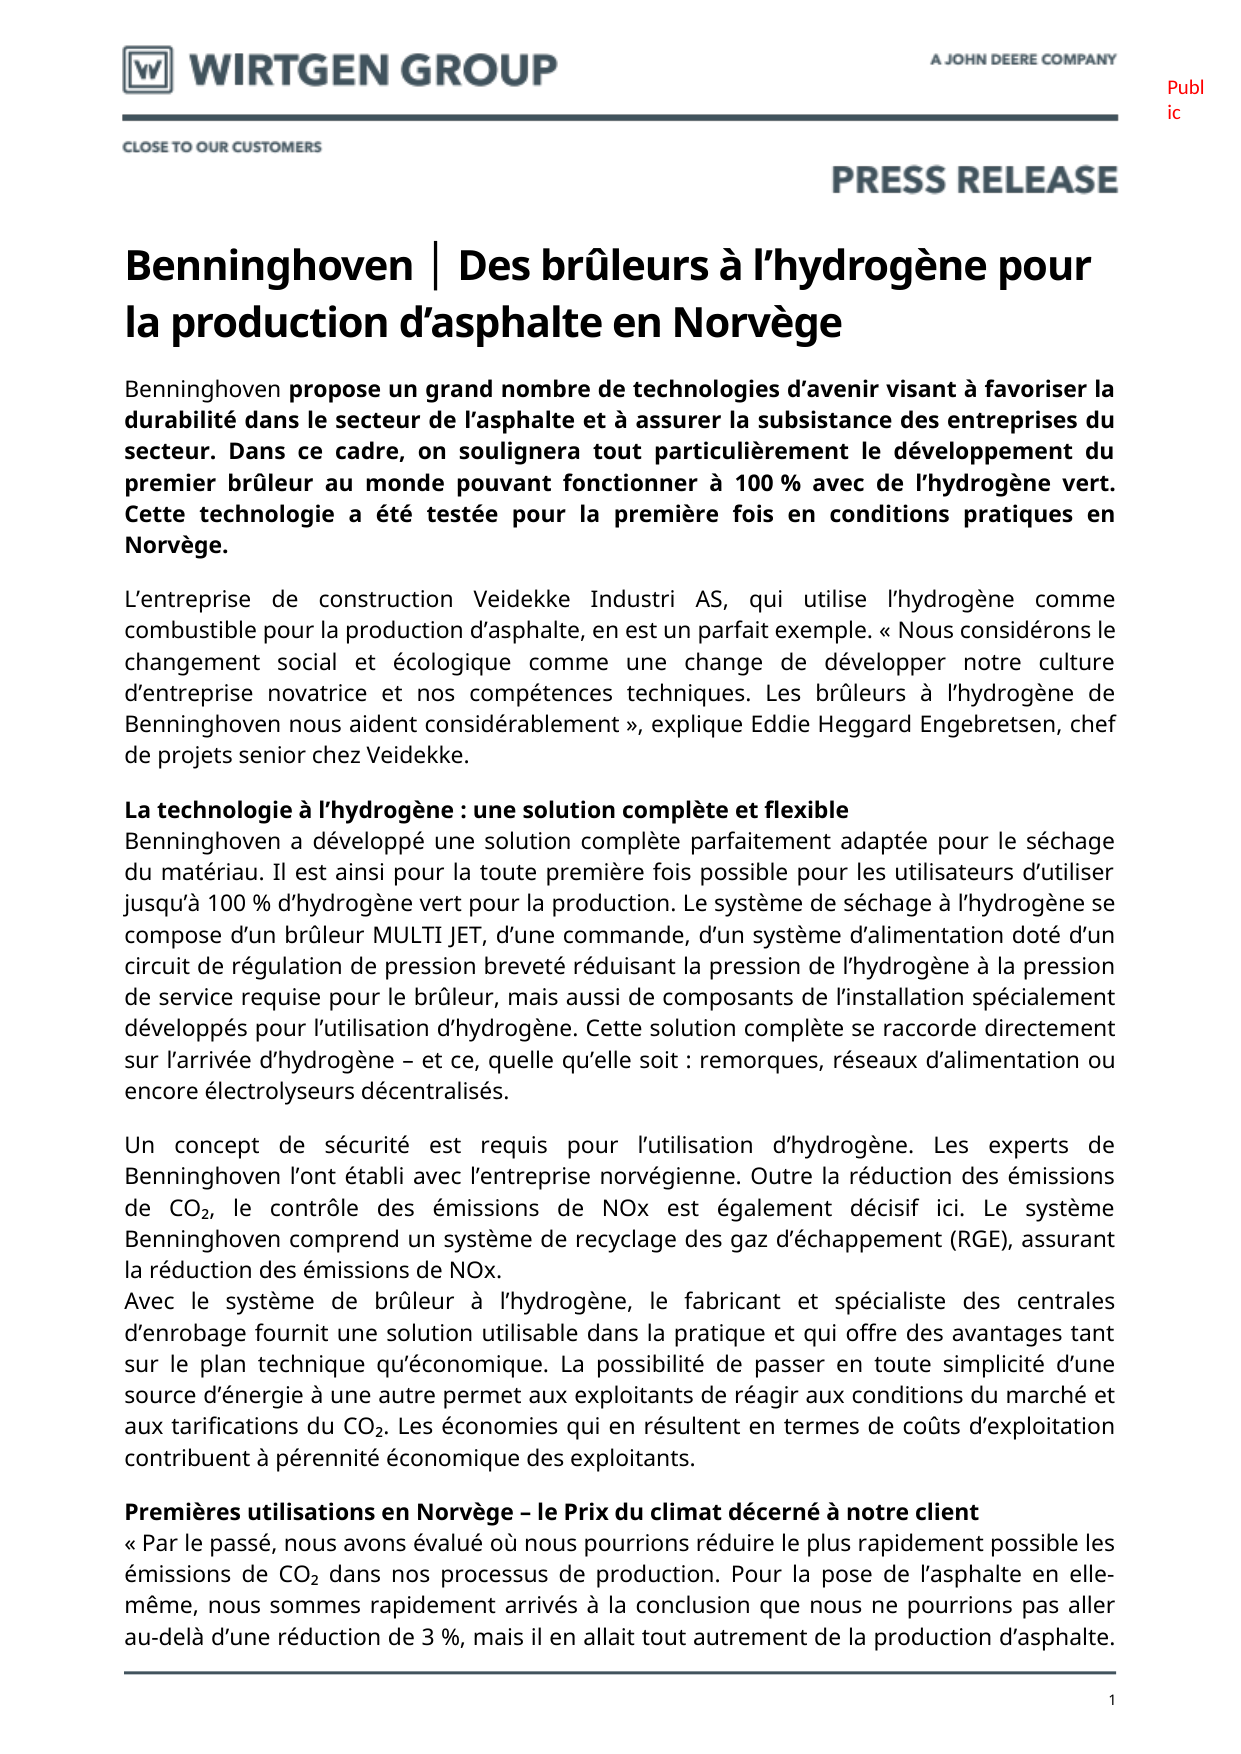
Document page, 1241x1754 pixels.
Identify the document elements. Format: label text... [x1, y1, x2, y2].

text L’entreprise de construction Veidekke Industri AS, qui utilise l’hydrogène comme combustible pour la production d’asphalte, en est un parfait exemple. « Nous considérons le changement social et écologique comme une change de développer notre culture d’entreprise novatrice et nos compétences techniques. Les brûleurs à l’hydrogène de Benninghoven nous aident considérablement », explique Eddie Heggard Engebretsen, chef de projets senior chez Veidekke. [124, 583, 1116, 771]
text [124, 1527, 1116, 1652]
text Un concept de sécurité est requis pour l’utilisation d’hydrogène. Les experts de Benninghoven l’ont établi avec l’entreprise norvégienne. Outre la réduction des émissions de CO₂, le contrôle des émissions de NOx est également décisif ici. Le système Benninghoven comprend un système de recyclage des gaz d’échappement (RGE), assurant la réduction des émissions de NOx. [124, 1129, 1116, 1285]
text La technologie à l’hydrogène : une solution complète et flexible [124, 793, 1116, 825]
text Benninghoven │ Des brûleurs à l’hydrogène pour la production d’asphalte en Norvège [124, 236, 1116, 350]
text Avec le système de brûleur à l’hydrogène, le fabricant et spécialiste des centrales d’enrobage fournit une solution utilisable dans la pratique et qui offre des avantages tant sur le plan technique qu’économique. La possibilité de passer en toute simplicité d’une source d’énergie à une autre permet aux exploitants de réagir aux conditions du marché et aux tarifications du CO₂. Les économies qui en résultent en termes de coûts d’exploitation contribuent à pérennité économique des exploitants. [124, 1285, 1116, 1473]
text Premières utilisations en Norvège – le Prix du climat décerné à notre client [124, 1496, 1116, 1527]
text Benninghoven propose un grand nombre de technologies d’avenir visant à favoriser la durabilité dans le secteur de l’asphalte et à assurer la subsistance des entreprises du secteur. Dans ce cadre, on soulignera tout particulièrement le développement du premier brûleur au monde pouvant fonctionner à 100 % avec de l’hydrogène vert. Cette technologie a été testée pour la première fois en conditions pratiques en Norvège. [124, 373, 1116, 560]
text Benninghoven a développé une solution complète parfaitement adaptée pour le séchage du matériau. Il est ainsi pour la toute première fois possible pour les utilisateurs d’utiliser jusqu’à 100 % d’hydrogène vert pour la production. Le système de séchage à l’hydrogène se compose d’un brûleur MULTI JET, d’une commande, d’un système d’alimentation doté d’un circuit de régulation de pression breveté réduisant la pression de l’hydrogène à la pression de service requise pour le brûleur, mais aussi de composants de l’installation spécialement développés pour l’utilisation d’hydrogène. Cette solution complète se raccorde directement sur l’arrivée d’hydrogène – et ce, quelle qu’elle soit : remorques, réseaux d’alimentation ou encore électrolyseurs décentralisés. [124, 825, 1116, 1106]
